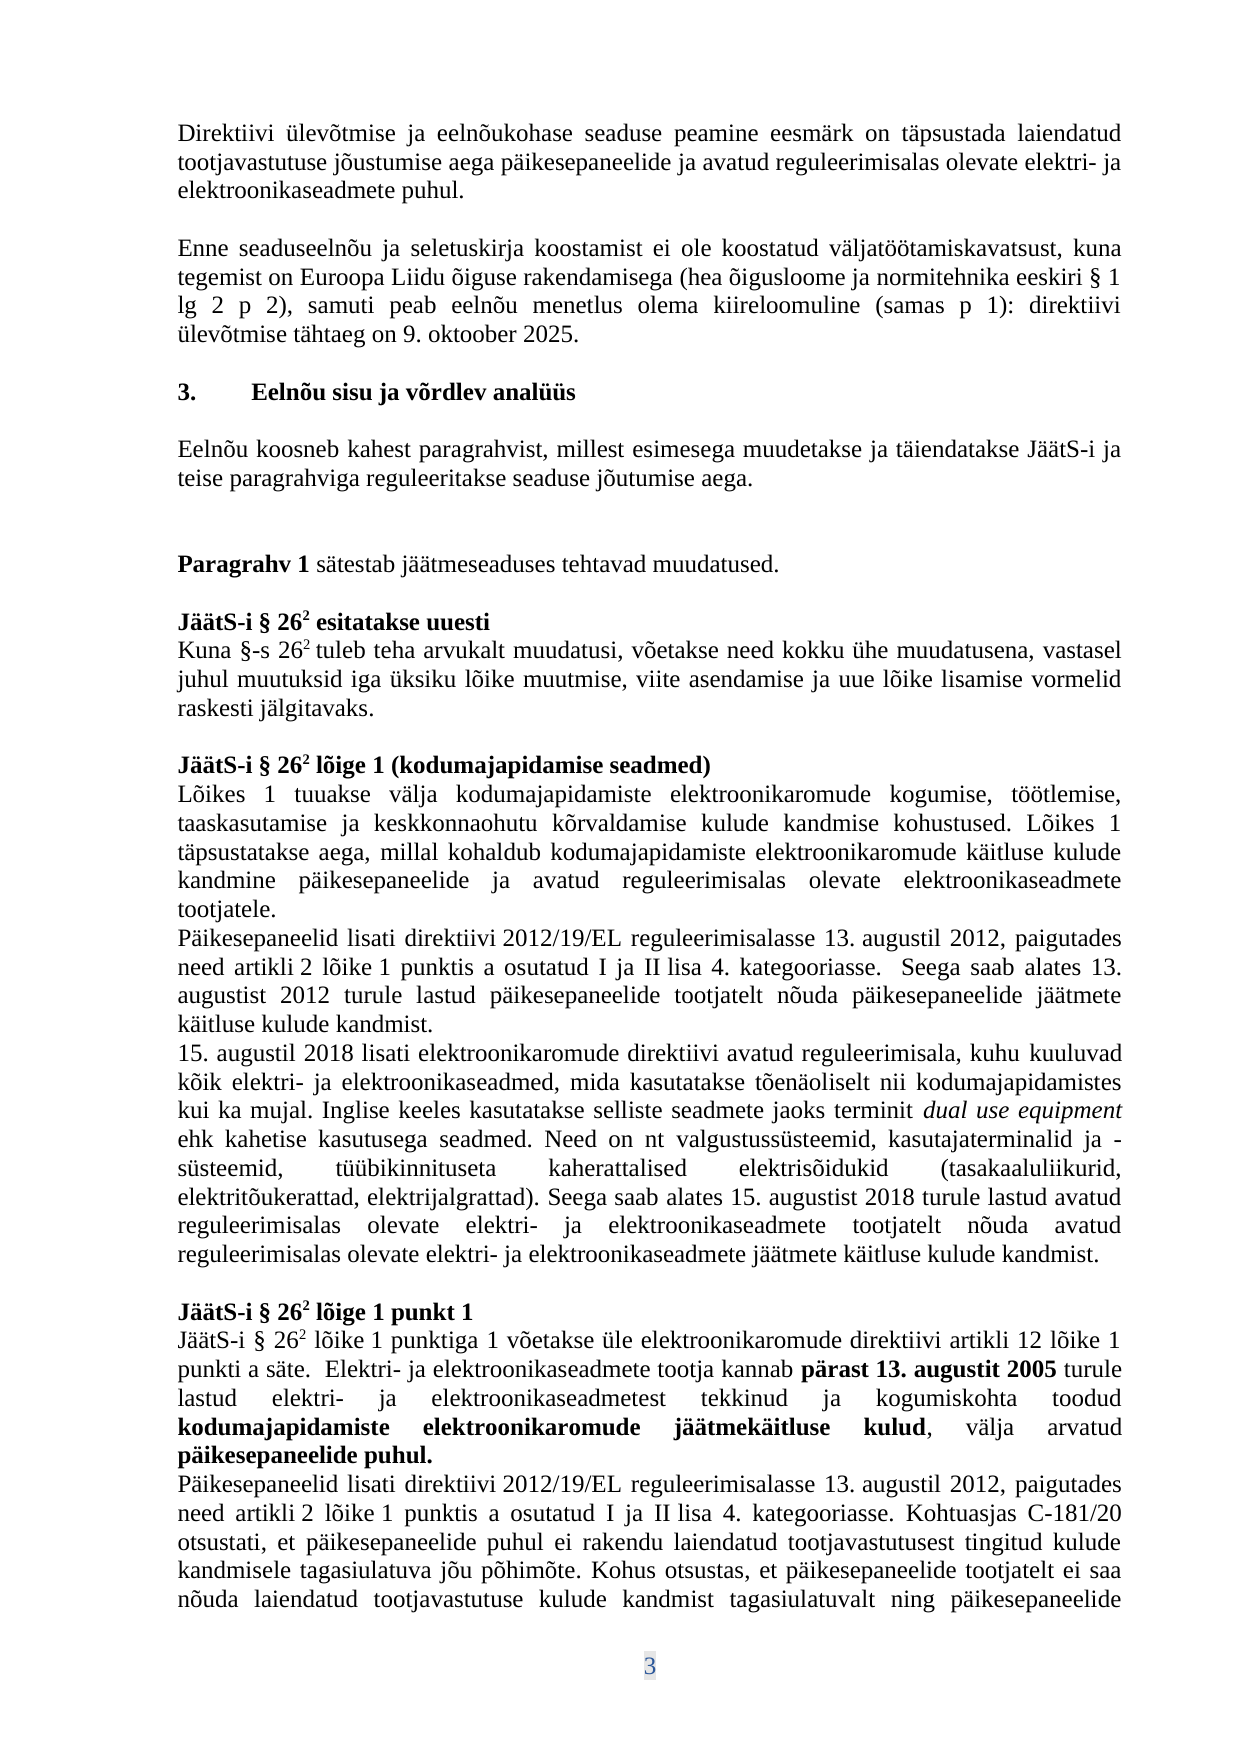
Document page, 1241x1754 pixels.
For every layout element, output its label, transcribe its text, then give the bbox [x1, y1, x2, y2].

text Kuna §-s 262 tuleb teha arvukalt muudatusi, võetakse need kokku ühe muudatusena, vastasel juhul muutuksid iga üksiku lõike muutmise, viite asendamise ja uue lõike lisamise vormelid raskesti jälgitavaks. [177, 636, 1122, 722]
text Paragrahv 1 sätestab jäätmeseaduses tehtavad muudatused. [177, 549, 1122, 578]
text 3. Eelnõu sisu ja võrdlev analüüs [177, 377, 1122, 406]
text Eelnõu koosneb kahest paragrahvist, millest esimesega muudetakse ja täiendatakse JäätS-i ja teise paragrahviga reguleeritakse seaduse jõutumise aega. [177, 434, 1122, 492]
text Direktiivi ülevõtmise ja eelnõukohase seaduse peamine eesmärk on täpsustada laiendatud tootjavastutuse jõustumise aega päikesepaneelide ja avatud reguleerimisalas olevate elektri- ja elektroonikaseadmete puhul. [177, 118, 1122, 204]
text Enne seaduseelnõu ja seletuskirja koostamist ei ole koostatud väljatöötamiskavatsust, kuna tegemist on Euroopa Liidu õiguse rakendamisega (hea õigusloome ja normitehnika eeskiri § 1 lg 2 p 2), samuti peab eelnõu menetlus olema kiireloomuline (samas p 1): direktiivi ülevõtmise tähtaeg on 9. oktoober 2025. [177, 233, 1122, 348]
text JäätS-i § 262 lõike 1 punktiga 1 võetakse üle elektroonikaromude direktiivi artikli 12 lõike 1 punkti a säte. Elektri- ja elektroonikaseadmete tootja kannab pärast 13. augustit 2005 turule lastud elektri- ja elektroonikaseadmetest tekkinud ja kogumiskohta toodud kodumajapidamiste elektroonikaromude jäätmekäitluse kulud, välja arvatud päikesepaneelide puhul. [177, 1326, 1122, 1469]
text JäätS-i § 262 lõige 1 (kodumajapidamise seadmed) [177, 751, 1122, 779]
text JäätS-i § 262 esitatakse uuesti [177, 607, 1122, 636]
text Päikesepaneelid lisati direktiivi 2012/19/EL reguleerimisalasse 13. augustil 2012, paigutades need artikli 2 lõike 1 punktis a osutatud I ja II lisa 4. kategooriasse. Seega saab alates 13. augustist 2012 turule lastud päikesepaneelide tootjatelt nõuda päikesepaneelide jäätmete käitluse kulude kandmist. [177, 923, 1122, 1038]
text Lõikes 1 tuuakse välja kodumajapidamiste elektroonikaromude kogumise, töötlemise, taaskasutamise ja keskkonnaohutu kõrvaldamise kulude kandmise kohustused. Lõikes 1 täpsustatakse aega, millal kohaldub kodumajapidamiste elektroonikaromude käitluse kulude kandmine päikesepaneelide ja avatud reguleerimisalas olevate elektroonikaseadmete tootjatele. [177, 779, 1122, 923]
text 15. augustil 2018 lisati elektroonikaromude direktiivi avatud reguleerimisala, kuhu kuuluvad kõik elektri- ja elektroonikaseadmed, mida kasutatakse tõenäoliselt nii kodumajapidamistes kui ka mujal. Inglise keeles kasutatakse selliste seadmete jaoks terminit dual use equipment ehk kahetise kasutusega seadmed. Need on nt valgustussüsteemid, kasutajaterminalid ja -süsteemid, tüübikinnituseta kaherattalised elektrisõidukid (tasakaaluliikurid, elektritõukerattad, elektrijalgrattad). Seega saab alates 15. augustist 2018 turule lastud avatud reguleerimisalas olevate elektri- ja elektroonikaseadmete tootjatelt nõuda avatud reguleerimisalas olevate elektri- ja elektroonikaseadmete jäätmete käitluse kulude kandmist. [177, 1038, 1122, 1268]
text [177, 1469, 1122, 1613]
text JäätS-i § 262 lõige 1 punkt 1 [177, 1297, 1122, 1326]
